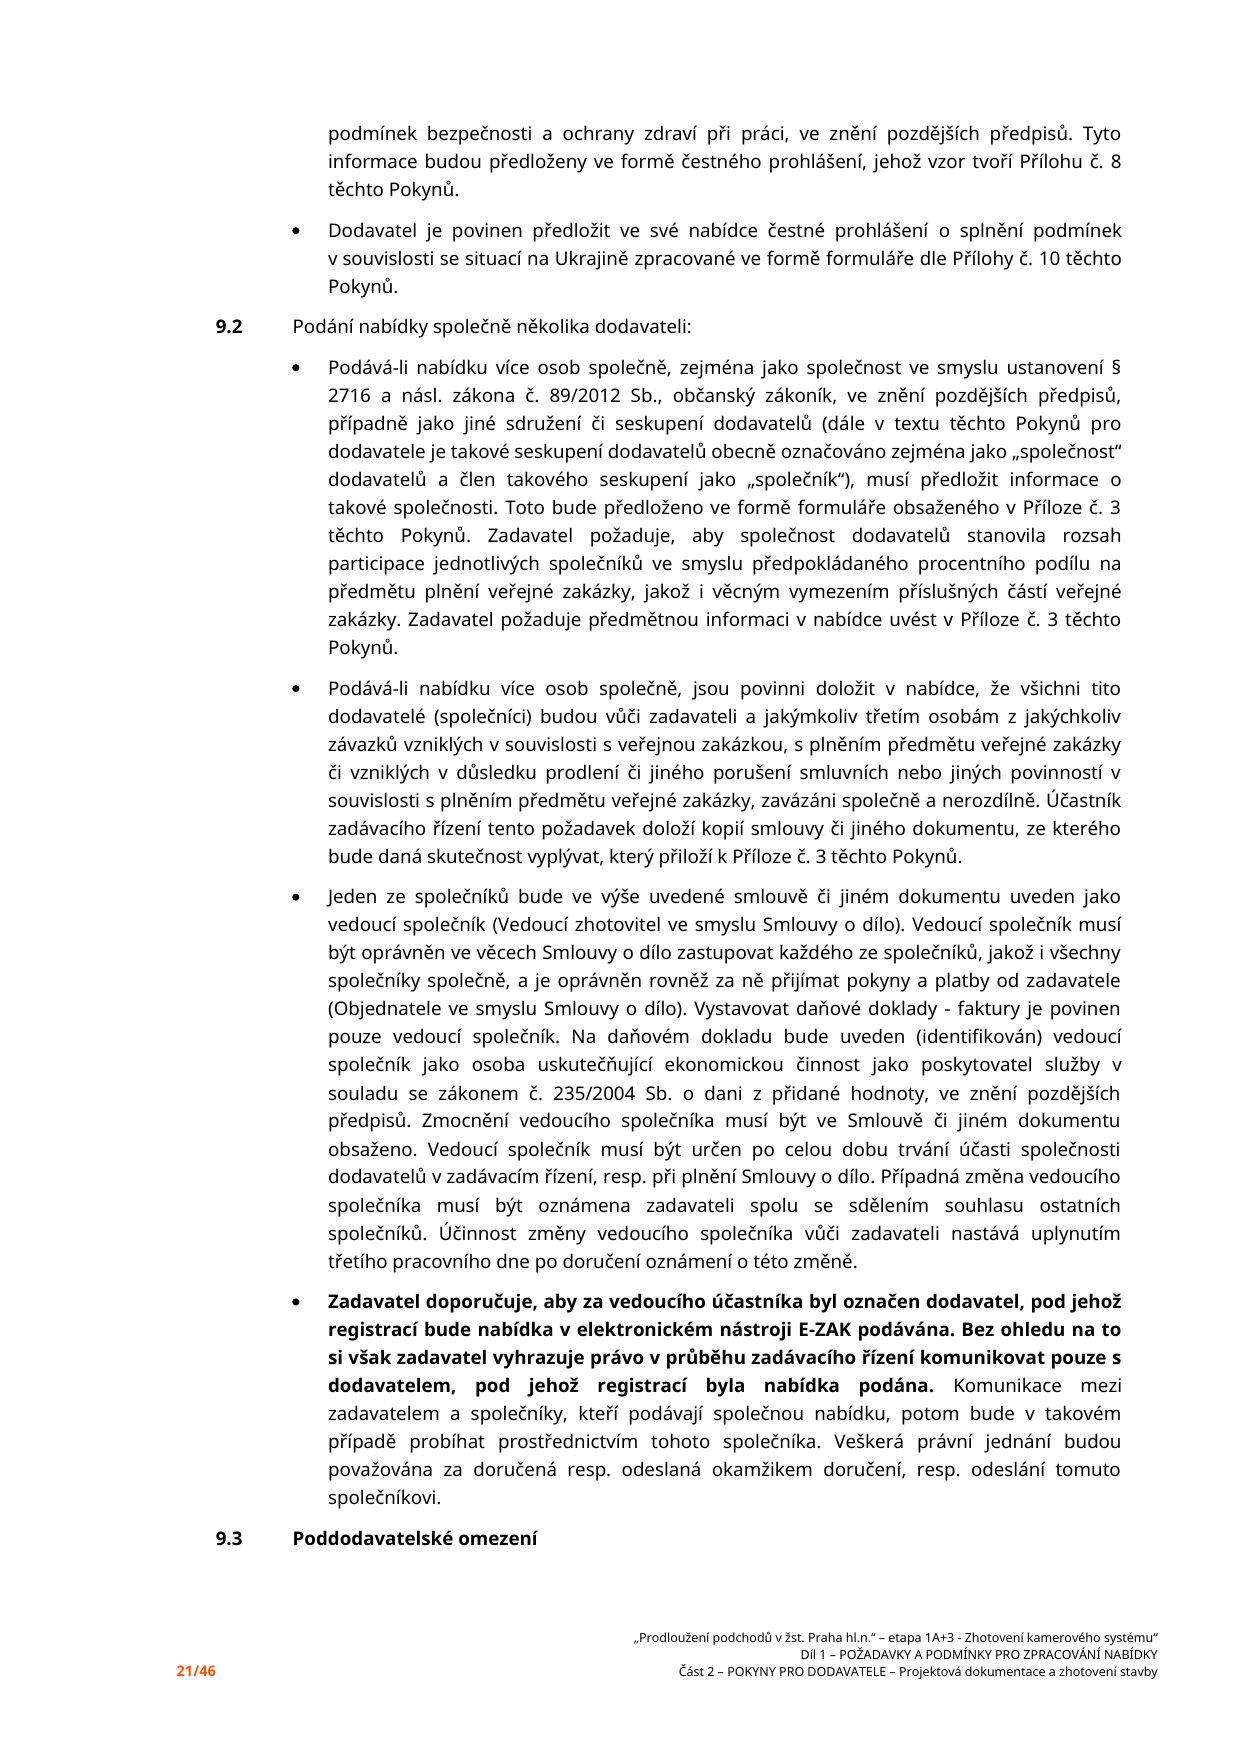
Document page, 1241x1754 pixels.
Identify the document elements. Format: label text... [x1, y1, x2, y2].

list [292, 121, 1122, 202]
text Podává-li nabídku více osob společně, zejména jako společnost ve smyslu ustanovení § 2716 a násl. zákona č. 89/2012 Sb., občanský zákoník, ve znění pozdějších předpisů, případně jako jiné sdružení či seskupení dodavatelů (dále v textu těchto Pokynů pro dodavatele je takové seskupení dodavatelů obecně označováno zejména jako „společnost“ dodavatelů a člen takového seskupení jako „společník“), musí předložit informace o takové společnosti. Toto bude předloženo ve formě formuláře obsaženého v Příloze č. 3 těchto Pokynů. Zadavatel požaduje, aby společnost dodavatelů stanovila rozsah participace jednotlivých společníků ve smyslu předpokládaného procentního podílu na předmětu plnění veřejné zakázky, jakož i věcným vymezením příslušných částí veřejné zakázky. Zadavatel požaduje předmětnou informaci v nabídce uvést v Příloze č. 3 těchto Pokynů. [292, 354, 1122, 660]
text Dodavatel je povinen předložit ve své nabídce čestné prohlášení o splnění podmínek v souvislosti se situací na Ukrajině zpracované ve formě formuláře dle Přílohy č. 10 těchto Pokynů. [292, 217, 1122, 299]
text Zadavatel doporučuje, aby za vedoucího účastníka byl označen dodavatel, pod jehož registrací bude nabídka v elektronickém nástroji E-ZAK podávána. Bez ohledu na to si však zadavatel vyhrazuje právo v průběhu zadávacího řízení komunikovat pouze s dodavatelem, pod jehož registrací byla nabídka podána. Komunikace mezi zadavatelem a společníky, kteří podávají společnou nabídku, potom bude v takovém případě probíhat prostřednictvím tohoto společníka. Veškerá právní jednání budou považována za doručená resp. odeslaná okamžikem doručení, resp. odeslání tomuto společníkovi. [292, 1288, 1122, 1510]
text Jeden ze společníků bude ve výše uvedené smlouvě či jiném dokumentu uveden jako vedoucí společník (Vedoucí zhotovitel ve smyslu Smlouvy o dílo). Vedoucí společník musí být oprávněn ve věcech Smlouvy o dílo zastupovat každého ze společníků, jakož i všechny společníky společně, a je oprávněn rovněž za ně přijímat pokyny a platby od zadavatele (Objednatele ve smyslu Smlouvy o dílo). Vystavovat daňové doklady - faktury je povinen pouze vedoucí společník. Na daňovém dokladu bude uveden (identifikován) vedoucí společník jako osoba uskutečňující ekonomickou činnost jako poskytovatel služby v souladu se zákonem č. 235/2004 Sb. o dani z přidané hodnoty, ve znění pozdějších předpisů. Zmocnění vedoucího společníka musí být ve Smlouvě či jiném dokumentu obsaženo. Vedoucí společník musí být určen po celou dobu trvání účasti společnosti dodavatelů v zadávacím řízení, resp. při plnění Smlouvy o dílo. Případná změna vedoucího společníka musí být oznámena zadavateli spolu se sdělením souhlasu ostatních společníků. Účinnost změny vedoucího společníka vůči zadavateli nastává uplynutím třetího pracovního dne po doručení oznámení o této změně. [292, 884, 1122, 1273]
text Podává-li nabídku více osob společně, jsou povinni doložit v nabídce, že všichni tito dodavatelé (společníci) budou vůči zadavateli a jakýmkoliv třetím osobám z jakýchkoliv závazků vzniklých v souvislosti s veřejnou zakázkou, s plněním předmětu veřejné zakázky či vzniklých v důsledku prodlení či jiného porušení smluvních nebo jiných povinností v souvislosti s plněním předmětu veřejné zakázky, zavázáni společně a nerozdílně. Účastník zadávacího řízení tento požadavek doloží kopií smlouvy či jiného dokumentu, ze kterého bude daná skutečnost vyplývat, který přiloží k Příloze č. 3 těchto Pokynů. [292, 675, 1122, 869]
text Poddodavatelské omezení [216, 1525, 1122, 1551]
text Podání nabídky společně několika dodavateli: [216, 314, 1122, 339]
